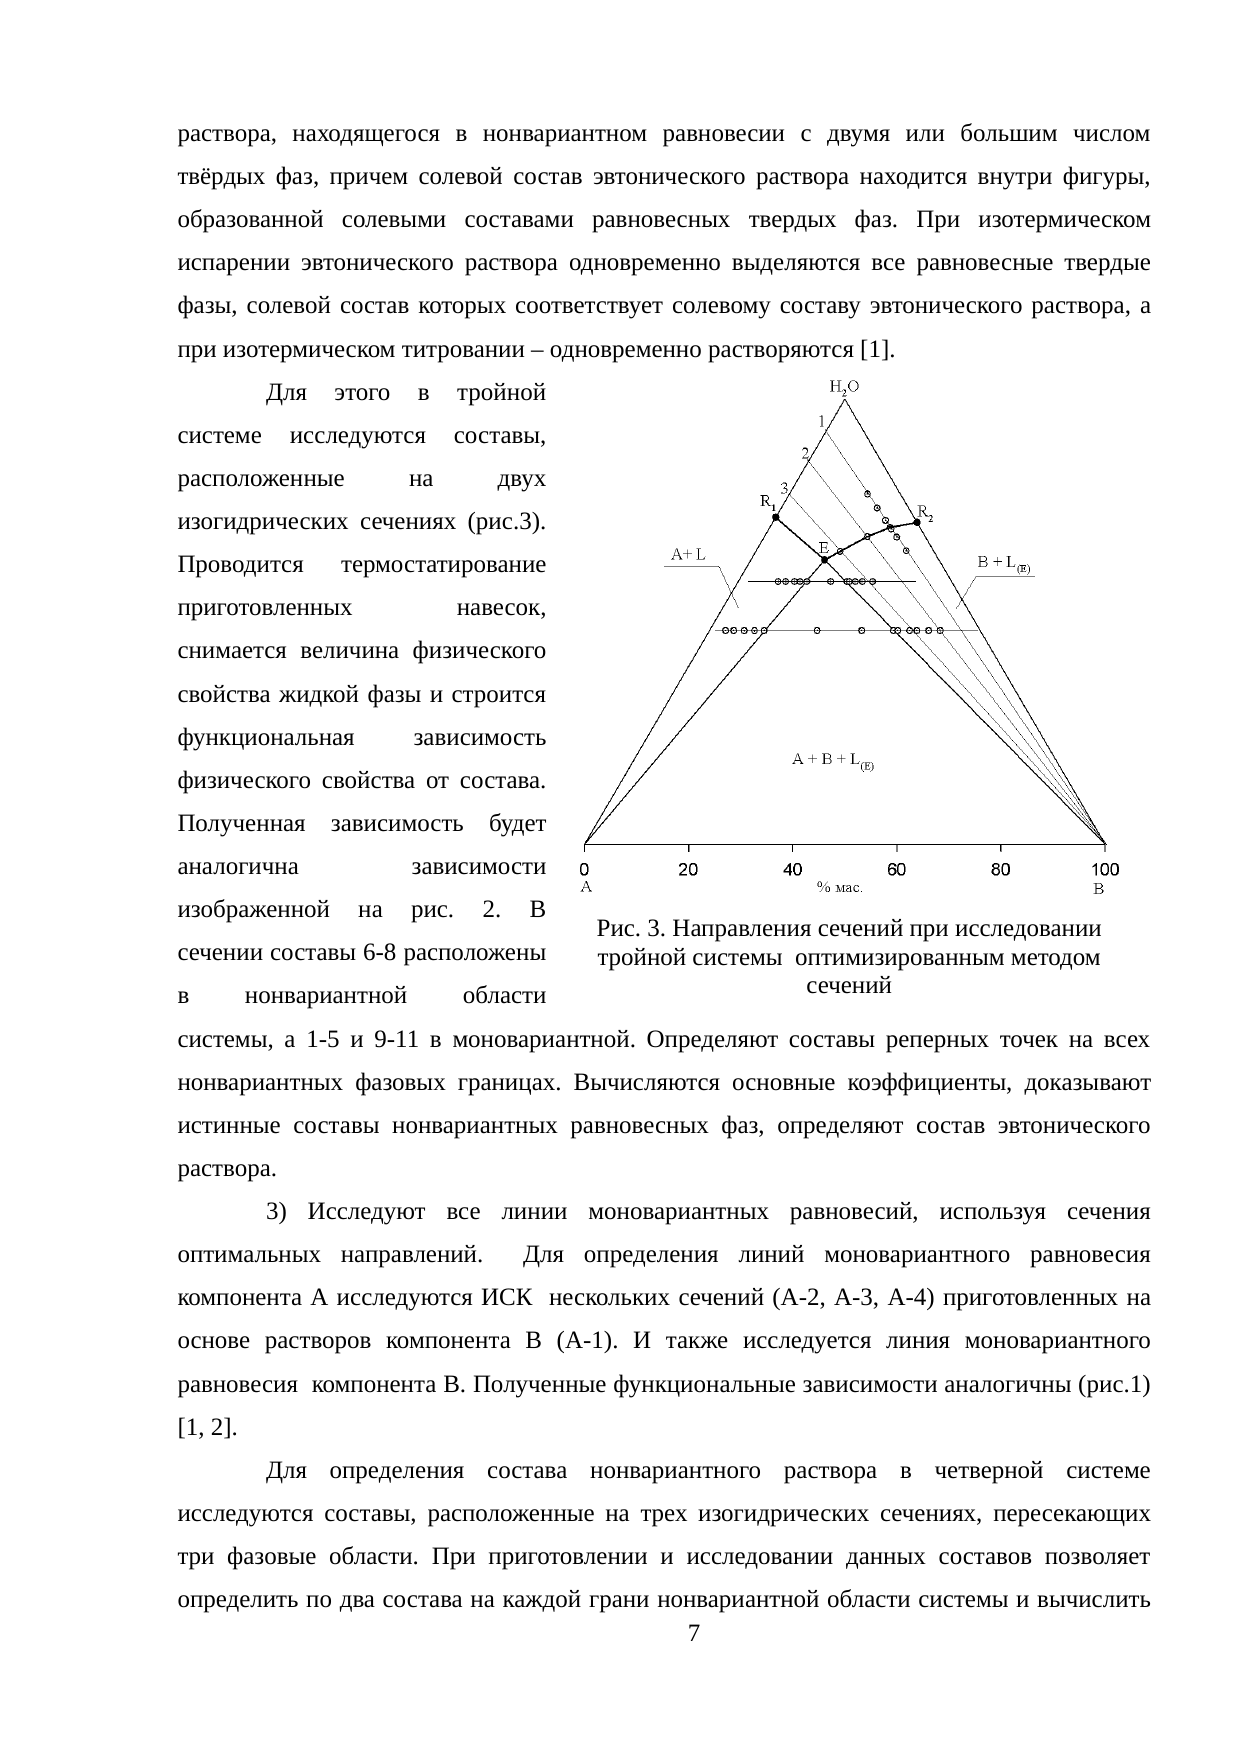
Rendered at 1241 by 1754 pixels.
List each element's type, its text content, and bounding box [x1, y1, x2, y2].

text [177, 1455, 1152, 1613]
table_cell Рис. 3. Направления сечений при исследовании тройной системы оптимизированным методом сечений [565, 913, 1133, 999]
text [177, 118, 1152, 362]
picture [576, 377, 1122, 897]
text 3) Исследуют все линии моновариантных равновесий, используя сечения оптимальных направлений. Для определения линий моновариантного равновесия компонента А исследуются ИСК нескольких сечений (А-2, А-3, А-4) приготовленных на основе растворов компонента В (А-1). И также исследуется линия моновариантного равновесия компонента В. Полученные функциональные зависимости аналогичны (рис.1) [1, 2]. [177, 1196, 1152, 1441]
table_header [565, 377, 1133, 913]
